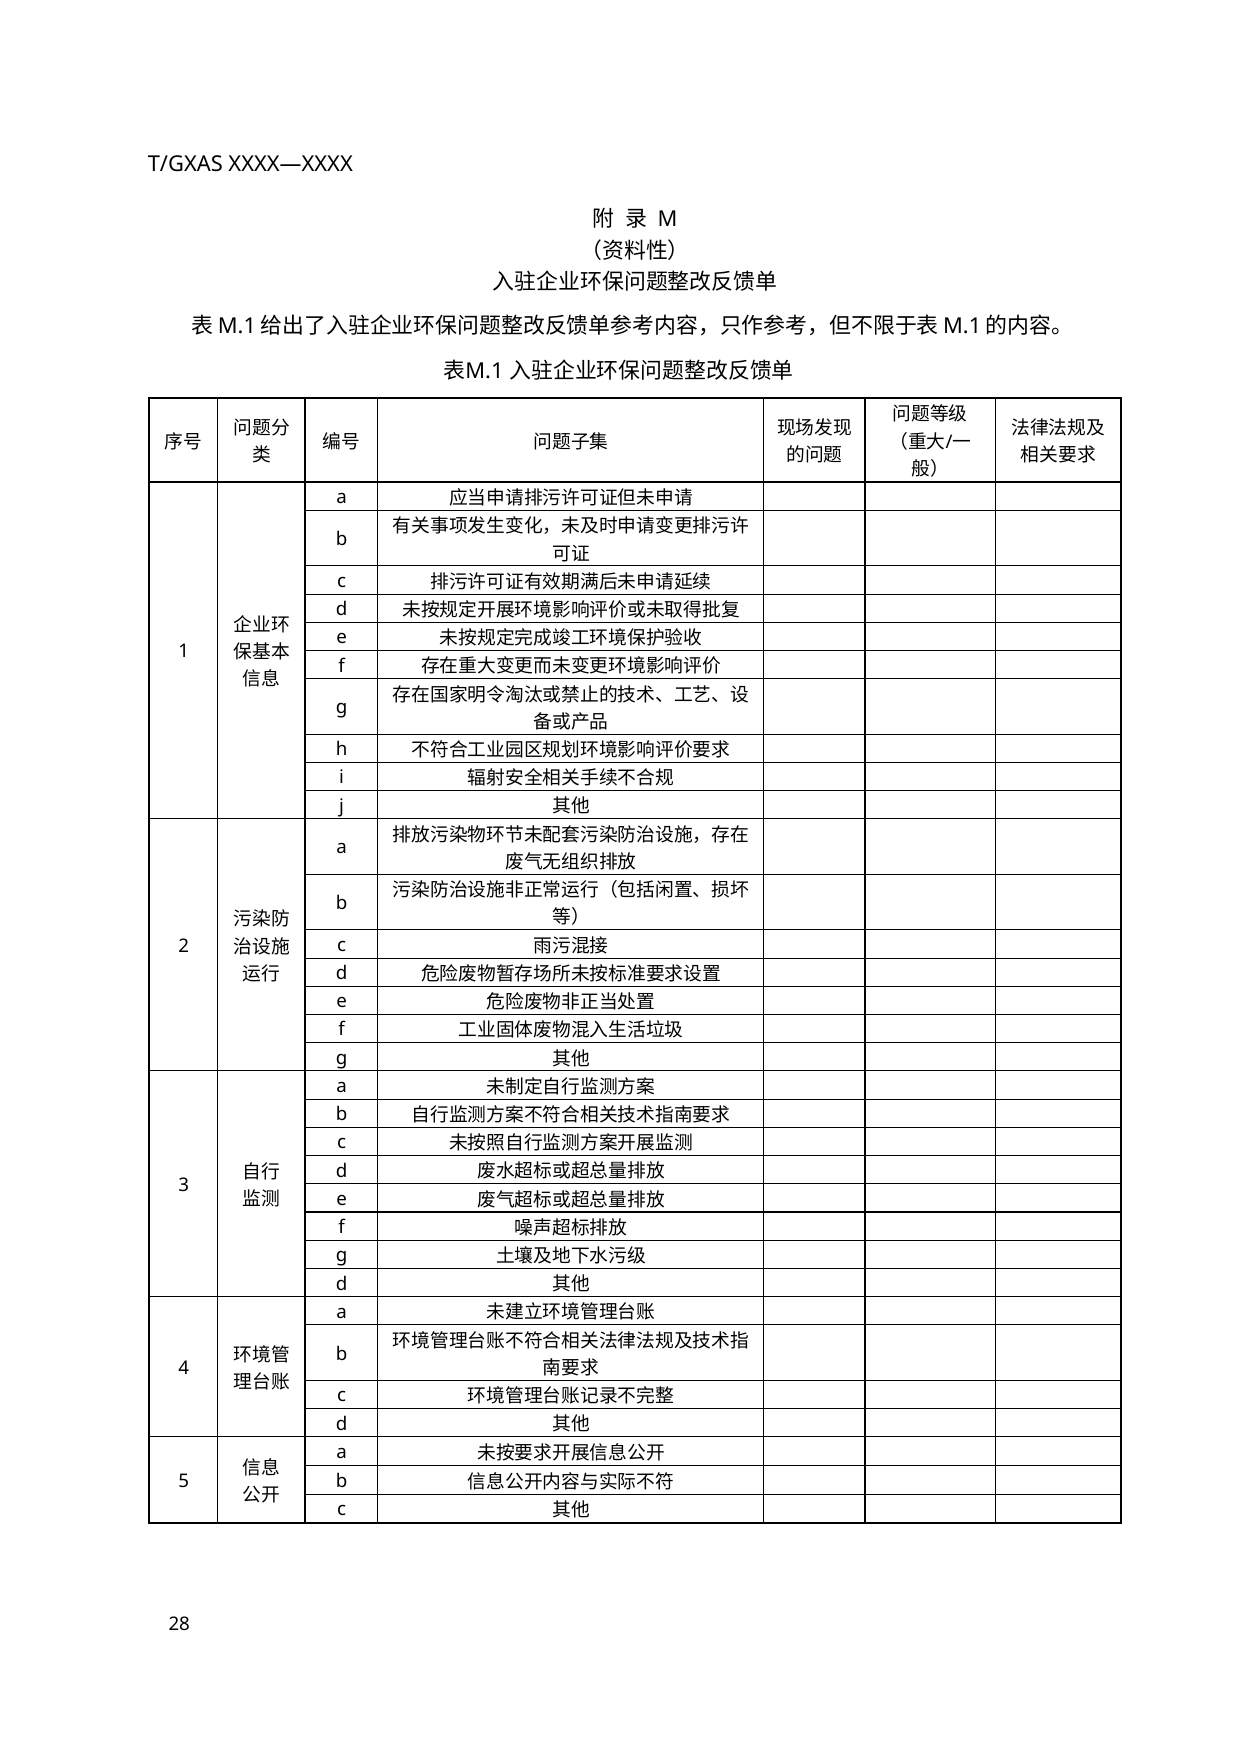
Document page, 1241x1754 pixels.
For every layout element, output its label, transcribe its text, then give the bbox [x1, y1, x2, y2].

table_cell [764, 595, 864, 622]
table_cell g [306, 679, 377, 734]
table_cell [764, 1495, 864, 1522]
table_cell 辐射安全相关手续不合规 [378, 763, 763, 790]
table_cell 信息公开内容与实际不符 [378, 1466, 763, 1494]
table_cell [996, 1100, 1120, 1127]
table_cell a [306, 1071, 377, 1098]
table_cell j [306, 791, 377, 818]
table_cell [764, 1213, 864, 1240]
table_cell 2 [150, 819, 217, 1070]
table_cell [764, 651, 864, 678]
table_cell 未按规定开展环境影响评价或未取得批复 [378, 595, 763, 622]
table_cell [866, 987, 995, 1014]
table_cell [764, 483, 864, 510]
table_cell [866, 819, 995, 874]
table_cell [996, 987, 1120, 1014]
table_cell [866, 1269, 995, 1296]
table_cell [866, 1381, 995, 1408]
table_cell [764, 763, 864, 790]
table_cell 未制定自行监测方案 [378, 1071, 763, 1098]
table_cell [866, 651, 995, 678]
table_cell [996, 875, 1120, 929]
table_header 问题子集 [378, 399, 763, 481]
table_cell [996, 1241, 1120, 1268]
table_cell [764, 1325, 864, 1380]
table_cell 应当申请排污许可证但未申请 [378, 483, 763, 510]
table_cell 排放污染物环节未配套污染防治设施，存在废气无组织排放 [378, 819, 763, 874]
table_cell e [306, 623, 377, 650]
table_cell b [306, 875, 377, 929]
table_cell [764, 1128, 864, 1155]
table_cell 土壤及地下水污级 [378, 1241, 763, 1268]
text 表M.1给出了入驻企业环保问题整改反馈单参考内容，只作参考，但不限于表M.1的内容。 [148, 308, 1122, 340]
table_cell [866, 1495, 995, 1522]
table_cell 危险废物暂存场所未按标准要求设置 [378, 959, 763, 986]
table_cell [996, 1466, 1120, 1494]
table_cell [996, 1495, 1120, 1522]
table_cell 其他 [378, 1269, 763, 1296]
table_cell a [306, 819, 377, 874]
table_cell 5 [150, 1437, 217, 1522]
table_cell [996, 763, 1120, 790]
table_cell [996, 595, 1120, 622]
table_cell [996, 1156, 1120, 1183]
table_cell [996, 651, 1120, 678]
table_cell [764, 735, 864, 762]
table_cell 4 [150, 1297, 217, 1436]
table_cell [866, 1241, 995, 1268]
table_cell 环境管理台账 [218, 1297, 304, 1436]
table_cell 自行 监测 [218, 1071, 304, 1296]
table_cell b [306, 1325, 377, 1380]
table_cell [996, 483, 1120, 510]
table_cell [764, 875, 864, 929]
table_cell [996, 1043, 1120, 1070]
table_cell d [306, 595, 377, 622]
table_header 问题分类 [218, 399, 304, 481]
table_cell c [306, 1128, 377, 1155]
table_cell g [306, 1241, 377, 1268]
table_cell d [306, 1409, 377, 1436]
table_cell [764, 791, 864, 818]
table_cell 其他 [378, 1043, 763, 1070]
table_cell [866, 959, 995, 986]
table_cell [996, 1381, 1120, 1408]
table_cell [866, 595, 995, 622]
table_cell [996, 791, 1120, 818]
table_cell [996, 1213, 1120, 1240]
table_cell [996, 1071, 1120, 1098]
table_cell [866, 623, 995, 650]
table_cell [996, 930, 1120, 957]
table_header 编号 [306, 399, 377, 481]
table_cell i [306, 763, 377, 790]
table_cell [996, 1297, 1120, 1324]
table_cell [764, 679, 864, 734]
table_cell 存在国家明令淘汰或禁止的技术、工艺、设备或产品 [378, 679, 763, 734]
table_cell [866, 1466, 995, 1494]
table_cell 信息 公开 [218, 1437, 304, 1522]
table_cell [764, 1071, 864, 1098]
table_cell 噪声超标排放 [378, 1213, 763, 1240]
table_cell 工业固体废物混入生活垃圾 [378, 1015, 763, 1042]
table_cell [866, 1128, 995, 1155]
table_cell [866, 1156, 995, 1183]
table_cell d [306, 1156, 377, 1183]
table_cell a [306, 1437, 377, 1464]
table_cell [764, 819, 864, 874]
table_cell [996, 679, 1120, 734]
table_cell b [306, 1100, 377, 1127]
table_cell a [306, 1297, 377, 1324]
table_cell c [306, 1495, 377, 1522]
table_cell 1 [150, 483, 217, 818]
table_cell [866, 1100, 995, 1127]
table_cell [996, 511, 1120, 565]
table_cell [764, 1015, 864, 1042]
table_cell [866, 1213, 995, 1240]
table_cell [764, 1381, 864, 1408]
table_cell [764, 1241, 864, 1268]
table_cell [996, 735, 1120, 762]
table_cell [764, 566, 864, 593]
table_cell [996, 1269, 1120, 1296]
table_cell [866, 1409, 995, 1436]
table_cell [866, 1043, 995, 1070]
table_cell [866, 566, 995, 593]
table_header 序号 [150, 399, 217, 481]
table_cell 危险废物非正当处置 [378, 987, 763, 1014]
table_header 法律法规及 相关要求 [996, 399, 1120, 481]
table_cell b [306, 1466, 377, 1494]
table_cell [866, 791, 995, 818]
table_cell [866, 1071, 995, 1098]
table_cell [996, 1128, 1120, 1155]
table_cell 自行监测方案不符合相关技术指南要求 [378, 1100, 763, 1127]
table_cell 污染防治设施非正常运行（包括闲置、损坏等） [378, 875, 763, 929]
table_cell [764, 930, 864, 957]
table_cell 废气超标或超总量排放 [378, 1184, 763, 1211]
table_cell 其他 [378, 1495, 763, 1522]
table_cell [996, 623, 1120, 650]
table_cell [764, 511, 864, 565]
table_cell [996, 959, 1120, 986]
table_cell f [306, 1213, 377, 1240]
text 入驻企业环保问题整改反馈单 [148, 353, 1122, 384]
table_cell a [306, 483, 377, 510]
table_cell [996, 1325, 1120, 1380]
table_cell [764, 1156, 864, 1183]
table_cell 未按要求开展信息公开 [378, 1437, 763, 1464]
table_cell 其他 [378, 791, 763, 818]
table_cell [866, 483, 995, 510]
table_cell 废水超标或超总量排放 [378, 1156, 763, 1183]
table_cell [866, 1184, 995, 1211]
table_cell [764, 1297, 864, 1324]
table_cell d [306, 959, 377, 986]
table_cell c [306, 566, 377, 593]
table_cell 3 [150, 1071, 217, 1296]
table_cell 环境管理台账不符合相关法律法规及技术指南要求 [378, 1325, 763, 1380]
table_cell [764, 1100, 864, 1127]
table_cell 未按照自行监测方案开展监测 [378, 1128, 763, 1155]
table_cell 污染防治设施运行 [218, 819, 304, 1070]
table_cell c [306, 1381, 377, 1408]
table_cell [764, 1437, 864, 1464]
table_cell 其他 [378, 1409, 763, 1436]
table_header 现场发现的问题 [764, 399, 864, 481]
table_header 问题等级（重大/一般） [866, 399, 995, 481]
table_cell d [306, 1269, 377, 1296]
table_cell e [306, 1184, 377, 1211]
table_cell [764, 1043, 864, 1070]
table_cell b [306, 511, 377, 565]
table_cell [764, 1409, 864, 1436]
table_cell 未按规定完成竣工环境保护验收 [378, 623, 763, 650]
table_cell 环境管理台账记录不完整 [378, 1381, 763, 1408]
table_cell [866, 679, 995, 734]
table_cell [764, 1466, 864, 1494]
table_cell [996, 1409, 1120, 1436]
text （资料性） 入驻企业环保问题整改反馈单 [148, 201, 1122, 296]
table_cell 有关事项发生变化，未及时申请变更排污许可证 [378, 511, 763, 565]
table_cell [866, 1015, 995, 1042]
table_cell 企业环保基本信息 [218, 483, 304, 818]
table_cell [764, 623, 864, 650]
table_cell [866, 1325, 995, 1380]
table_cell [866, 875, 995, 929]
table_cell [764, 959, 864, 986]
table_cell f [306, 1015, 377, 1042]
table_cell [866, 1437, 995, 1464]
table_cell f [306, 651, 377, 678]
table_cell 雨污混接 [378, 930, 763, 957]
table_cell 排污许可证有效期满后未申请延续 [378, 566, 763, 593]
table_cell [996, 566, 1120, 593]
table_cell [996, 1437, 1120, 1464]
table_cell 存在重大变更而未变更环境影响评价 [378, 651, 763, 678]
table_cell [866, 735, 995, 762]
table_cell [764, 1184, 864, 1211]
table_cell g [306, 1043, 377, 1070]
table_cell [996, 1015, 1120, 1042]
table_cell [866, 763, 995, 790]
table_cell [996, 819, 1120, 874]
table_cell 不符合工业园区规划环境影响评价要求 [378, 735, 763, 762]
table_cell c [306, 930, 377, 957]
table_cell [764, 1269, 864, 1296]
table_cell h [306, 735, 377, 762]
table_cell [866, 930, 995, 957]
table_cell e [306, 987, 377, 1014]
table_cell 未建立环境管理台账 [378, 1297, 763, 1324]
table_cell [996, 1184, 1120, 1211]
table_cell [866, 511, 995, 565]
table_cell [764, 987, 864, 1014]
table_cell [866, 1297, 995, 1324]
